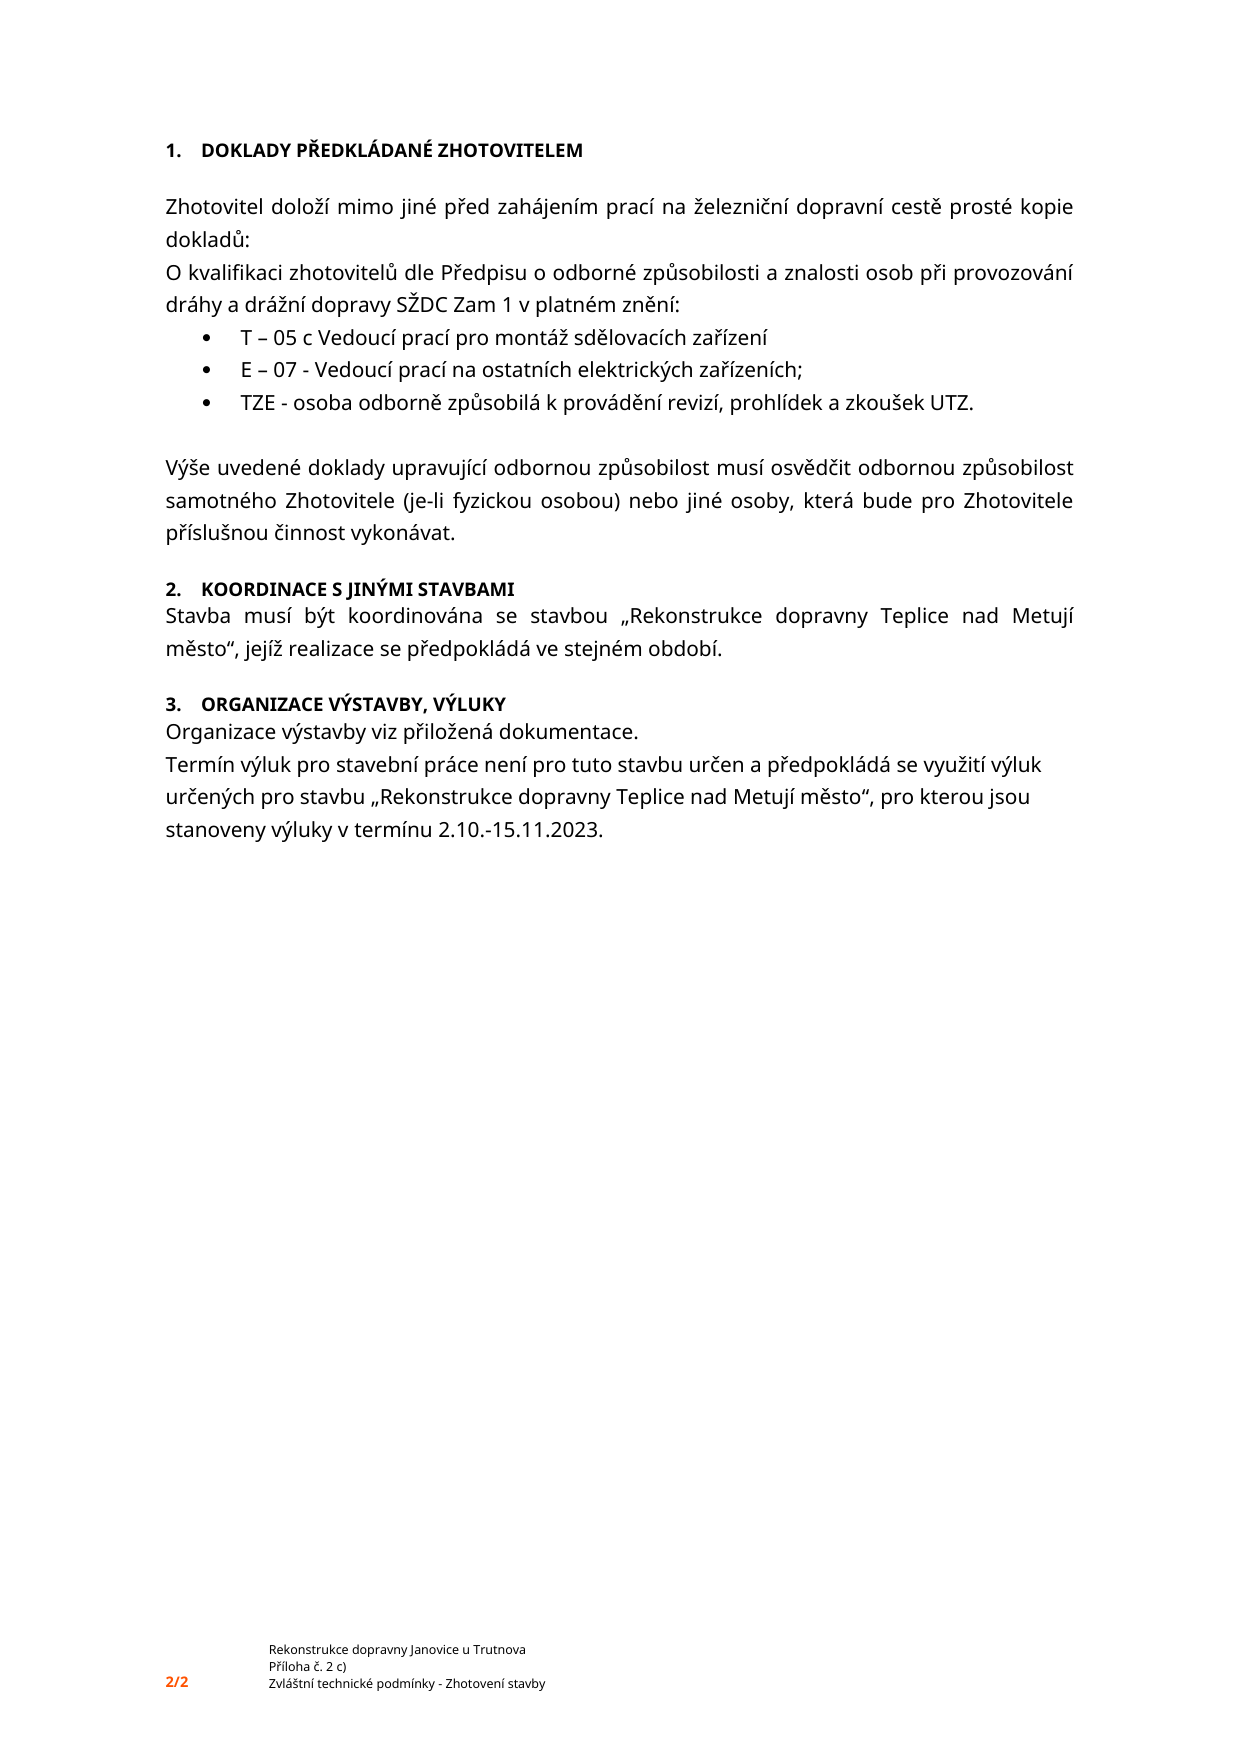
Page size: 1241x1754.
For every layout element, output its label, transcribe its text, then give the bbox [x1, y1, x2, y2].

text O kvalifikaci zhotovitelů dle Předpisu o odborné způsobilosti a znalosti osob při provozování dráhy a drážní dopravy SŽDC Zam 1 v platném znění: [165, 258, 1075, 319]
list E – 07 - Vedoucí prací na ostatních elektrických zařízeních; [203, 355, 1075, 384]
text Stavba musí být koordinována se stavbou „Rekonstrukce dopravny Teplice nad Metují město“, jejíž realizace se předpokládá ve stejném období. [165, 602, 1075, 663]
text Organizace výstavby viz přiložená dokumentace. [165, 717, 1075, 746]
text Doklady předkládané Zhotovitelem [165, 137, 1075, 163]
text Organizace výstavby, výluky [165, 692, 1075, 717]
text Koordinace s jinými stavbami [165, 576, 1075, 602]
text Termín výluk pro stavební práce není pro tuto stavbu určen a předpokládá se využití výluk určených pro stavbu „Rekonstrukce dopravny Teplice nad Metují město“, pro kterou jsou stanoveny výluky v termínu 2.10.-15.11.2023. [165, 750, 1075, 843]
list TZE - osoba odborně způsobilá k provádění revizí, prohlídek a zkoušek UTZ. [203, 388, 1075, 416]
text Výše uvedené doklady upravující odbornou způsobilost musí osvědčit odbornou způsobilost samotného Zhotovitele (je-li fyzickou osobou) nebo jiné osoby, která bude pro Zhotovitele příslušnou činnost vykonávat. [165, 453, 1075, 547]
list T – 05 c Vedoucí prací pro montáž sdělovacích zařízení [203, 323, 1075, 351]
text Zhotovitel doloží mimo jiné před zahájením prací na železniční dopravní cestě prosté kopie dokladů: [165, 192, 1075, 253]
